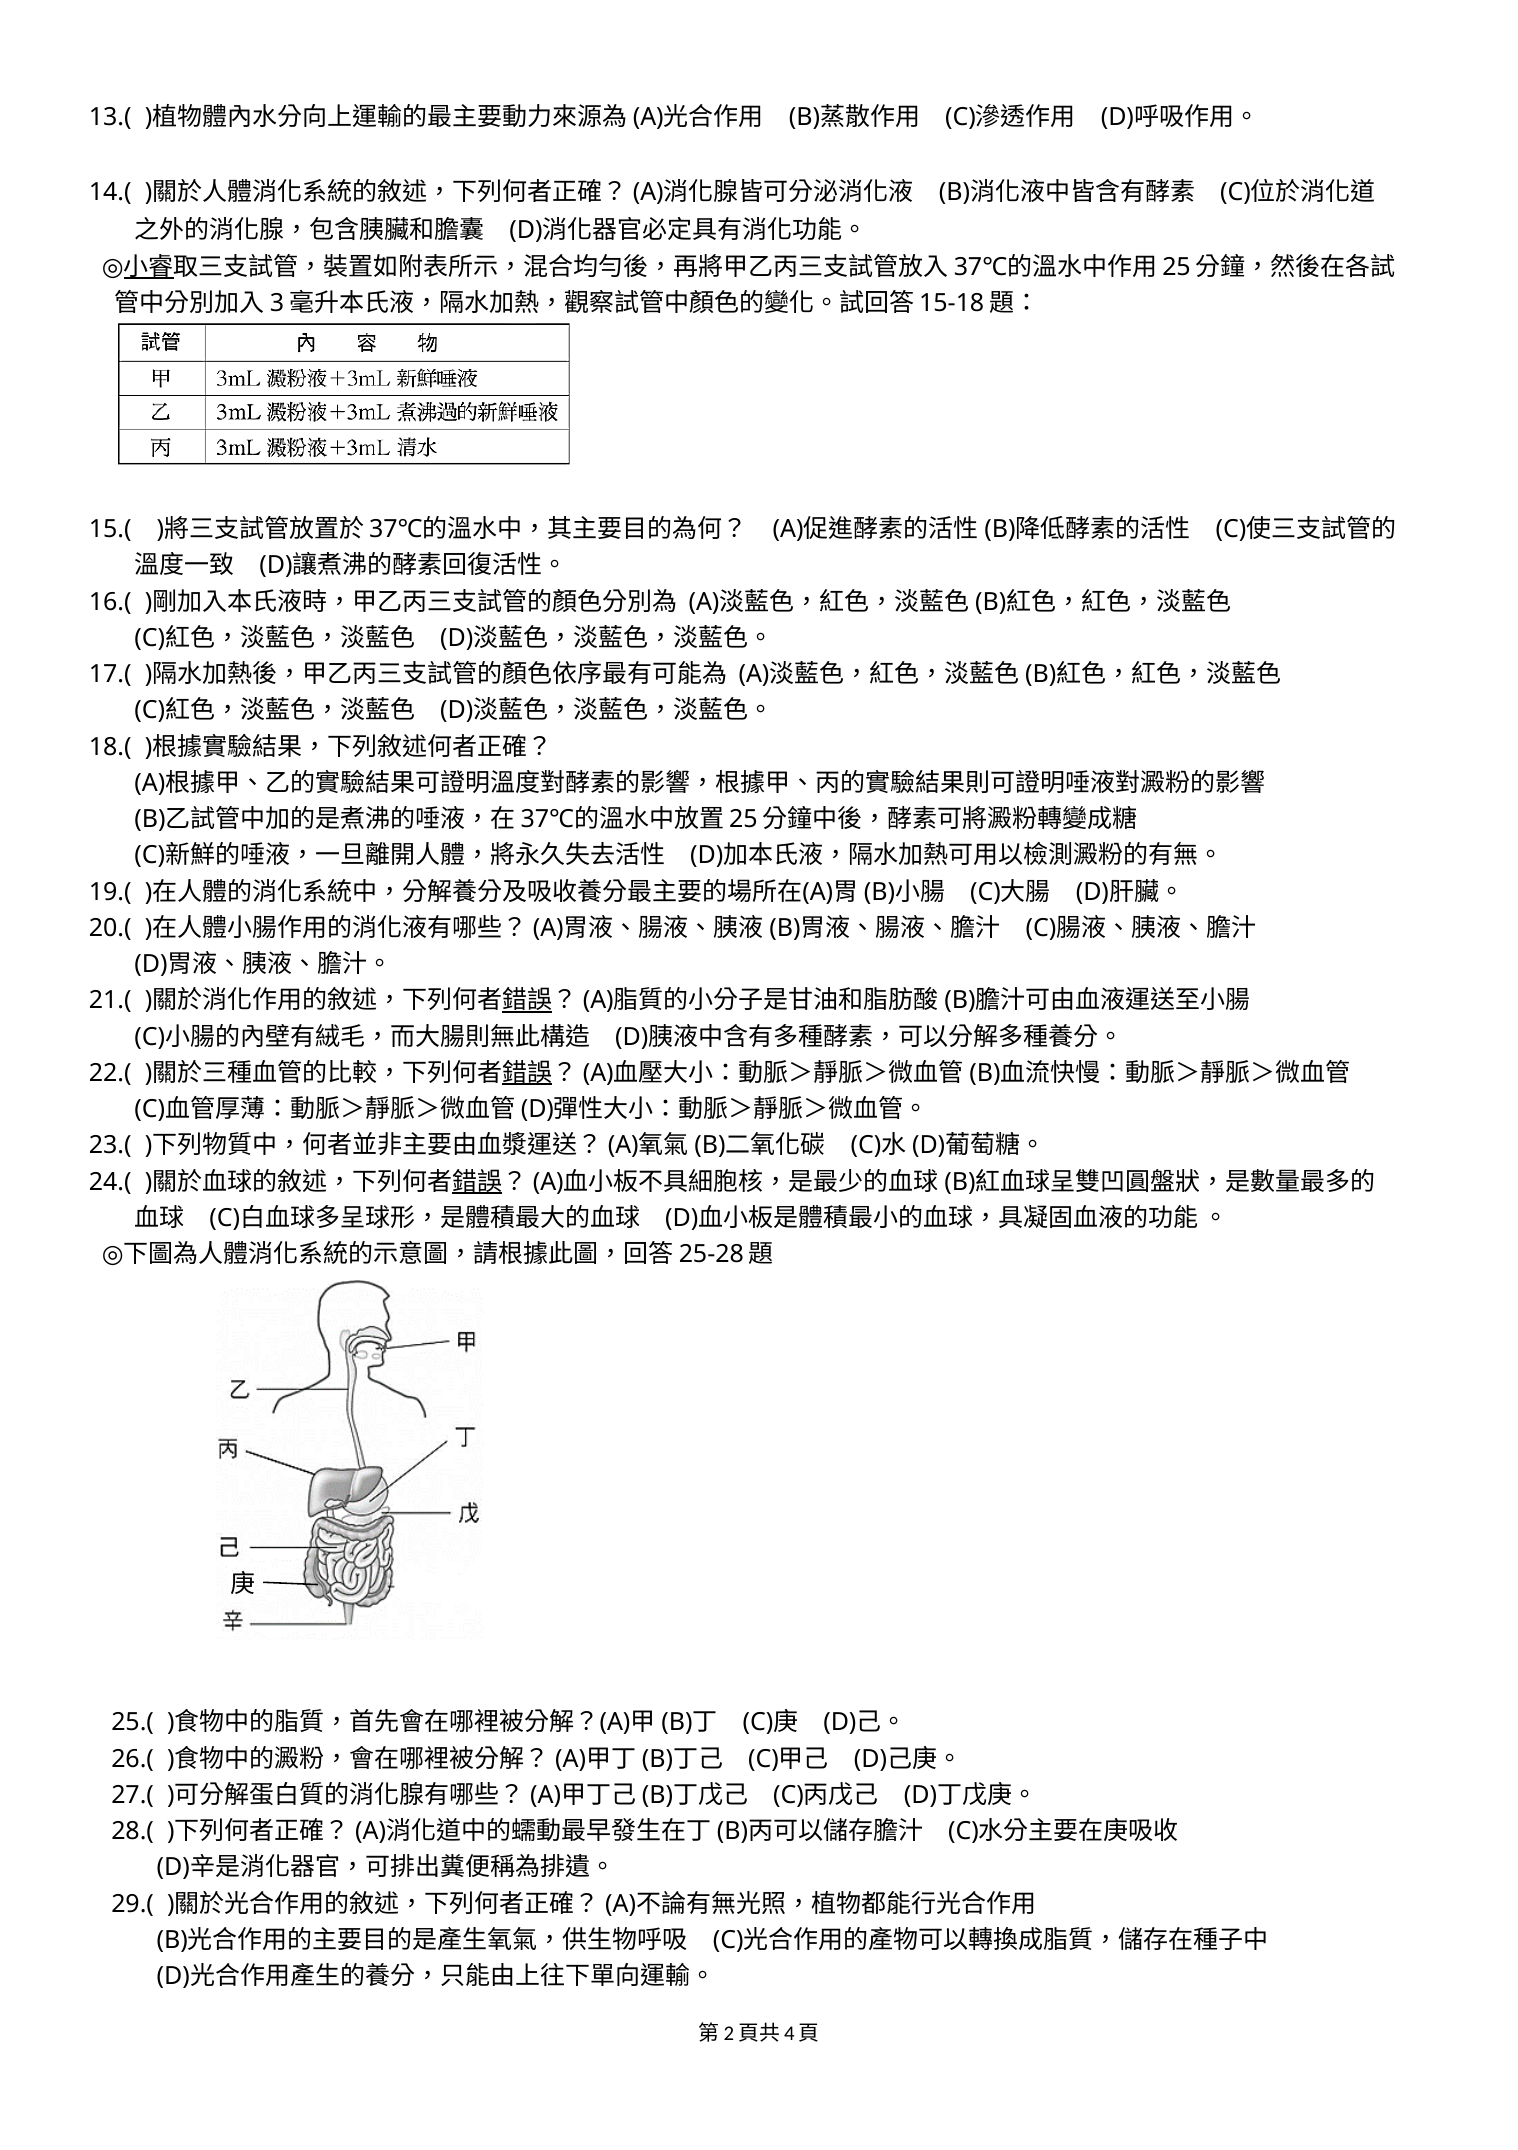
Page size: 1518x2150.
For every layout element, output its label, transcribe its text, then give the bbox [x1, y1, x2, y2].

text (A)根據甲、乙的實驗結果可證明溫度對酵素的影響，根據甲、丙的實驗結果則可證明唾液對澱粉的影響 [89, 762, 1429, 798]
text (B)光合作用的主要目的是產生氧氣，供生物呼吸 (C)光合作用的產物可以轉換成脂質，儲存在種子中 [111, 1919, 1429, 1956]
text 27.( )可分解蛋白質的消化腺有哪些？ (A)甲丁己 (B)丁戊己 (C)丙戊己 (D)丁戊庚。 [111, 1774, 1429, 1811]
text 19.( )在人體的消化系統中，分解養分及吸收養分最主要的場所在(A)胃 (B)小腸 (C)大腸 (D)肝臟。 [89, 871, 1429, 907]
text ◎下圖為人體消化系統的示意圖，請根據此圖，回答25-28題 [89, 1233, 1429, 1270]
text 23.( )下列物質中，何者並非主要由血漿運送？ (A)氧氣 (B)二氧化碳 (C)水 (D)葡萄糖。 [89, 1125, 1429, 1161]
text (C)紅色，淡藍色，淡藍色 (D)淡藍色，淡藍色，淡藍色。 [89, 690, 1429, 726]
text 20.( )在人體小腸作用的消化液有哪些？ (A)胃液、腸液、胰液 (B)胃液、腸液、膽汁 (C)腸液、胰液、膽汁 [89, 907, 1429, 943]
text 25.( )食物中的脂質，首先會在哪裡被分解？(A)甲 (B)丁 (C)庚 (D)己。 [111, 1702, 1429, 1738]
text 13.( )植物體內水分向上運輸的最主要動力來源為 (A)光合作用 (B)蒸散作用 (C)滲透作用 (D)呼吸作用。 [89, 96, 1429, 133]
text 21.( )關於消化作用的敘述，下列何者錯誤？ (A)脂質的小分子是甘油和脂肪酸 (B)膽汁可由血液運送至小腸 [89, 980, 1429, 1016]
text 14.( )關於人體消化系統的敘述，下列何者正確？ (A)消化腺皆可分泌消化液 (B)消化液中皆含有酵素 (C)位於消化道 [89, 171, 1429, 208]
text 24.( )關於血球的敘述，下列何者錯誤？ (A)血小板不具細胞核，是最少的血球 (B)紅血球呈雙凹圓盤狀，是數量最多的 [89, 1161, 1429, 1197]
picture [207, 1279, 487, 1640]
text 溫度一致 (D)讓煮沸的酵素回復活性。 [89, 545, 1429, 581]
text (D)辛是消化器官，可排出糞便稱為排遺。 [111, 1847, 1429, 1883]
text 26.( )食物中的澱粉，會在哪裡被分解？ (A)甲丁 (B)丁己 (C)甲己 (D)己庚。 [111, 1738, 1429, 1774]
text 18.( )根據實驗結果，下列敘述何者正確？ [89, 726, 1429, 762]
text 29.( )關於光合作用的敘述，下列何者正確？ (A)不論有無光照，植物都能行光合作用 [111, 1883, 1429, 1919]
picture [114, 318, 584, 467]
text (C)新鮮的唾液，一旦離開人體，將永久失去活性 (D)加本氏液，隔水加熱可用以檢測澱粉的有無。 [89, 835, 1429, 871]
text (D)胃液、胰液、膽汁。 [89, 943, 1429, 980]
text ◎小睿取三支試管，裝置如附表所示，混合均勻後，再將甲乙丙三支試管放入37℃的溫水中作用25分鐘，然後在各試 [89, 246, 1429, 282]
text 15.( )將三支試管放置於37℃的溫水中，其主要目的為何？ (A)促進酵素的活性 (B)降低酵素的活性 (C)使三支試管的 [89, 508, 1429, 545]
text (B)乙試管中加的是煮沸的唾液，在37℃的溫水中放置25分鐘中後，酵素可將澱粉轉變成糖 [89, 798, 1429, 835]
text 血球 (C)白血球多呈球形，是體積最大的血球 (D)血小板是體積最小的血球，具凝固血液的功能 。 [89, 1197, 1429, 1233]
text 16.( )剛加入本氏液時，甲乙丙三支試管的顏色分別為 (A)淡藍色，紅色，淡藍色 (B)紅色，紅色，淡藍色 [89, 581, 1429, 617]
text 之外的消化腺，包含胰臟和膽囊 (D)消化器官必定具有消化功能。 [89, 208, 1429, 246]
text 28.( )下列何者正確？ (A)消化道中的蠕動最早發生在丁 (B)丙可以儲存膽汁 (C)水分主要在庚吸收 [111, 1811, 1429, 1847]
text (C)小腸的內壁有絨毛，而大腸則無此構造 (D)胰液中含有多種酵素，可以分解多種養分。 [89, 1016, 1429, 1052]
text 22.( )關於三種血管的比較，下列何者錯誤？ (A)血壓大小：動脈＞靜脈＞微血管 (B)血流快慢：動脈＞靜脈＞微血管 [89, 1052, 1429, 1088]
text (D)光合作用產生的養分，只能由上往下單向運輸。 [111, 1956, 1429, 1992]
text (C)紅色，淡藍色，淡藍色 (D)淡藍色，淡藍色，淡藍色。 [89, 617, 1429, 653]
text (C)血管厚薄：動脈＞靜脈＞微血管 (D)彈性大小：動脈＞靜脈＞微血管。 [89, 1088, 1429, 1125]
text 17.( )隔水加熱後，甲乙丙三支試管的顏色依序最有可能為 (A)淡藍色，紅色，淡藍色 (B)紅色，紅色，淡藍色 [89, 653, 1429, 690]
